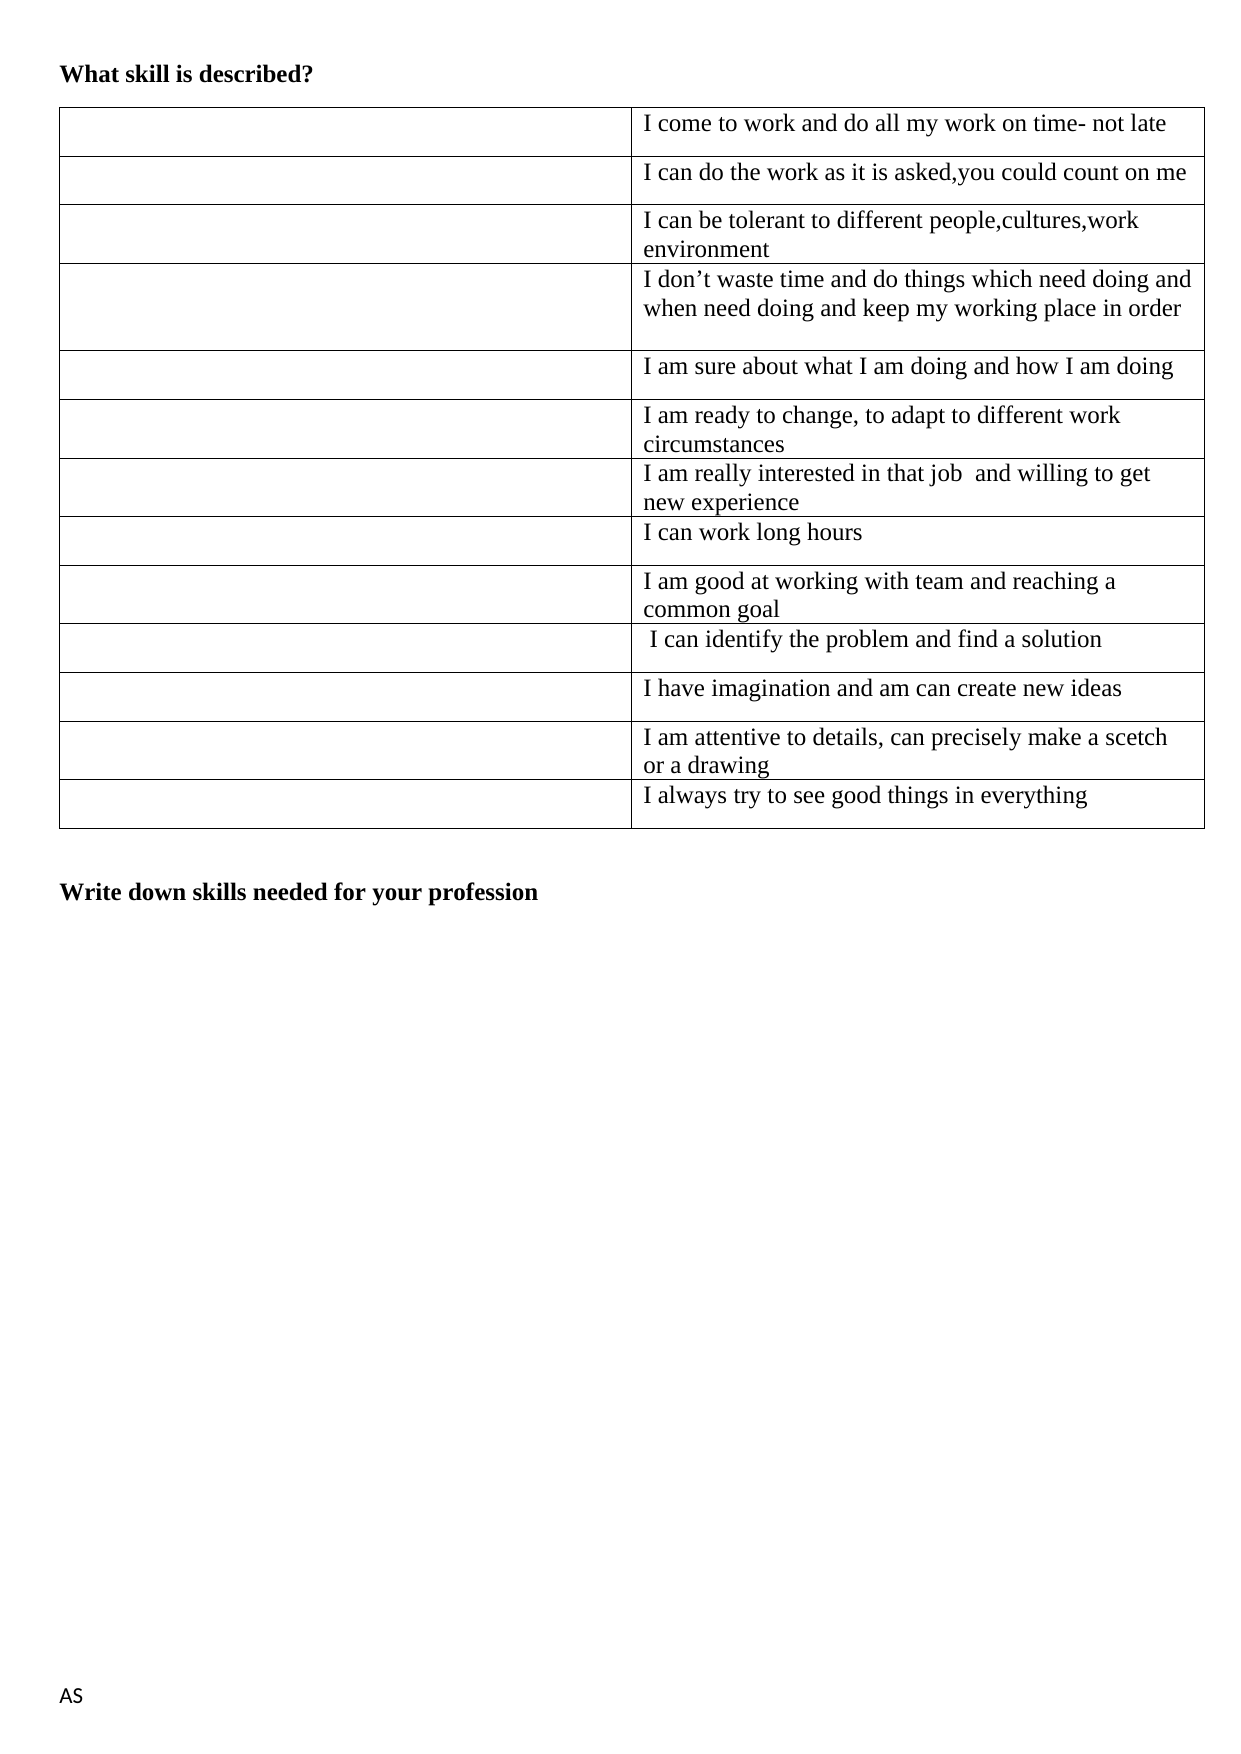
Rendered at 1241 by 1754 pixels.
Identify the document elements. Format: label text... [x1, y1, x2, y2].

table_cell [60, 205, 631, 263]
table_cell [60, 264, 631, 350]
table_cell [60, 780, 631, 828]
text AS [59, 1681, 1181, 1709]
table_cell [60, 400, 631, 457]
table_cell [60, 722, 631, 779]
table_cell I have imagination and am can create new ideas [632, 673, 1204, 721]
table_cell I can identify the problem and find a solution [632, 624, 1204, 672]
table_cell I am attentive to details, can precisely make a scetch or a drawing [632, 722, 1204, 779]
table_cell I am sure about what I am doing and how I am doing [632, 351, 1204, 399]
table_cell [60, 566, 631, 623]
table_cell I don’t waste time and do things which need doing and when need doing and keep my working place in order [632, 264, 1204, 350]
text Write down skills needed for your profession [59, 877, 1181, 906]
table_header I come to work and do all my work on time- not late [632, 108, 1204, 156]
table_cell [60, 624, 631, 672]
table_cell [60, 517, 631, 565]
table_cell [60, 459, 631, 516]
text What skill is described? [59, 59, 1181, 88]
table_cell [60, 673, 631, 721]
table_cell I am ready to change, to adapt to different work circumstances [632, 400, 1204, 457]
table_cell I am really interested in that job and willing to get new experience [632, 459, 1204, 516]
table_header [60, 108, 631, 156]
table_cell [60, 157, 631, 204]
table_cell I can do the work as it is asked,you could count on me [632, 157, 1204, 204]
table_cell I am good at working with team and reaching a common goal [632, 566, 1204, 623]
table_cell I always try to see good things in everything [632, 780, 1204, 828]
table_cell I can be tolerant to different people,cultures,work environment [632, 205, 1204, 263]
table_cell I can work long hours [632, 517, 1204, 565]
table_cell [60, 351, 631, 399]
